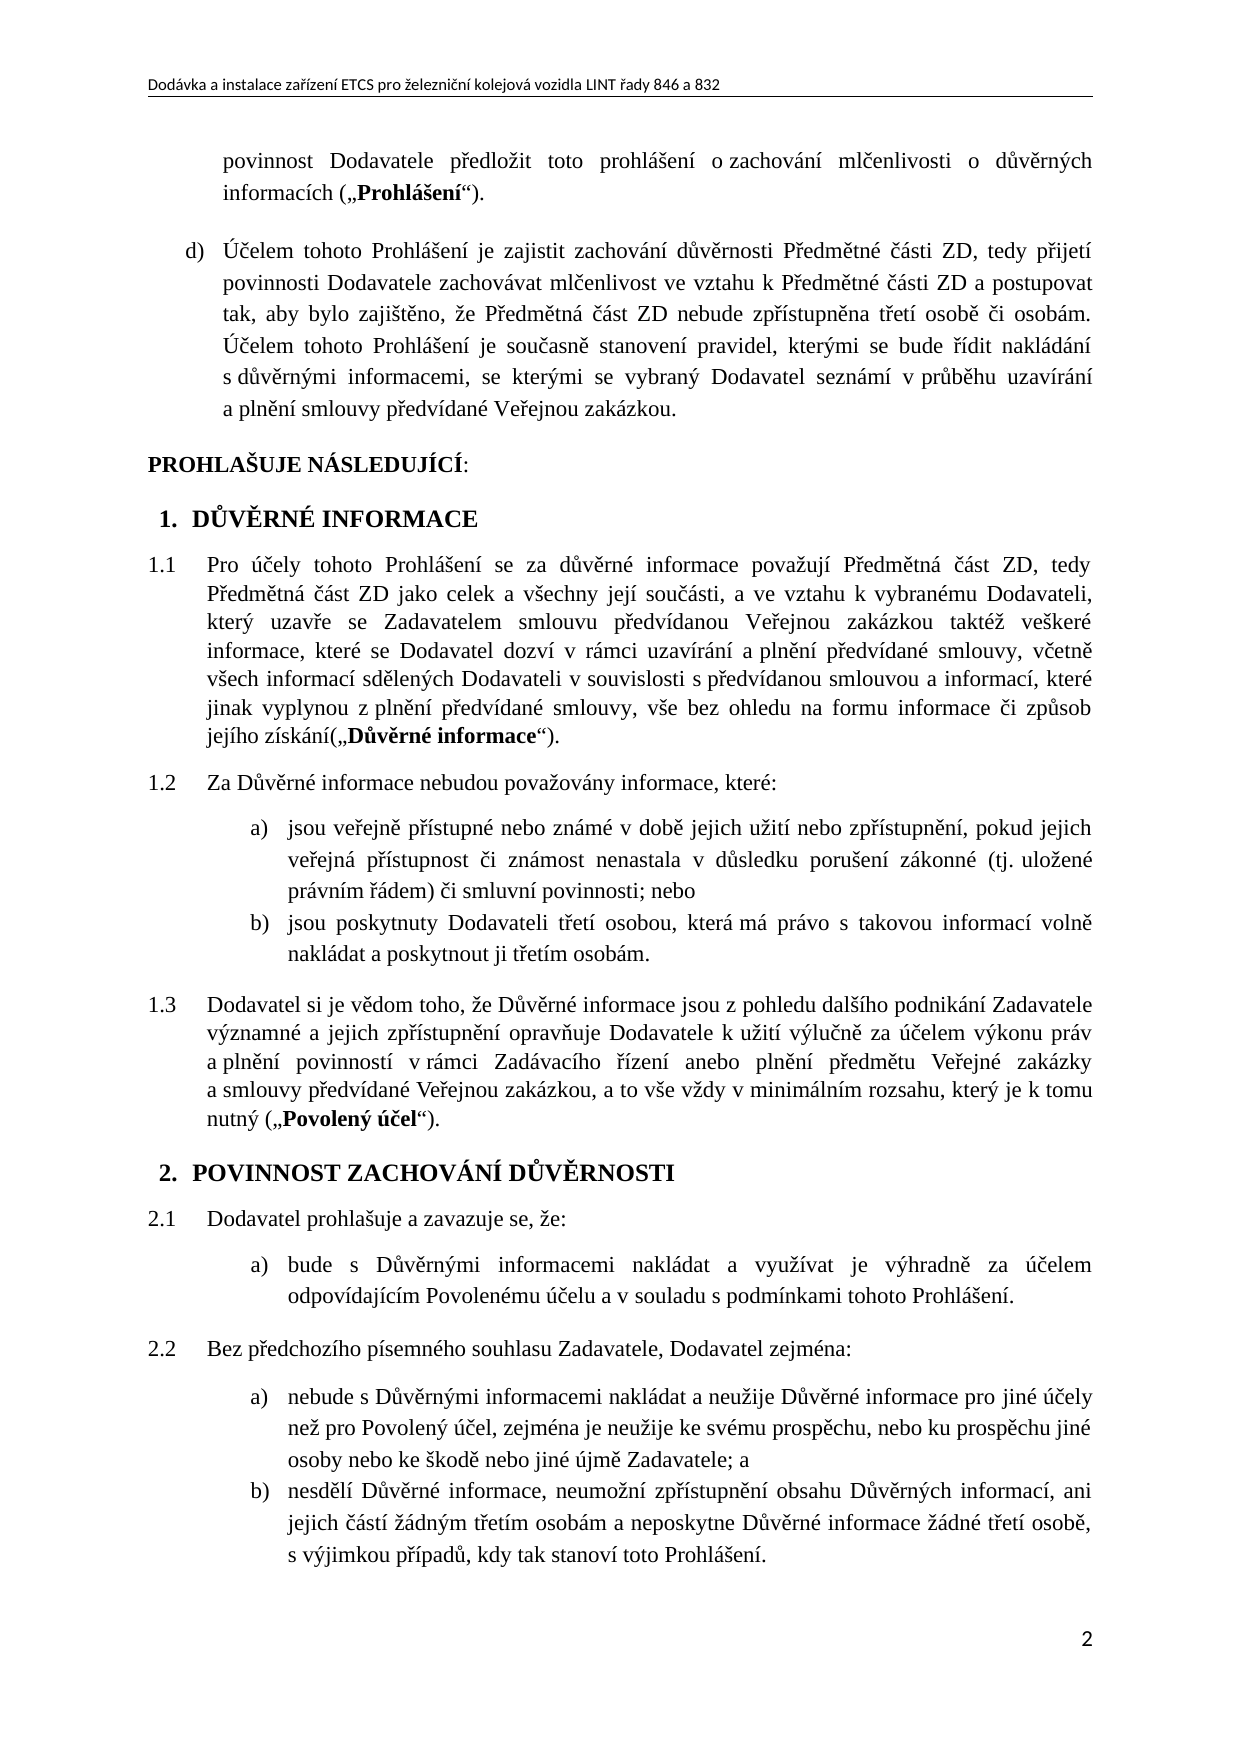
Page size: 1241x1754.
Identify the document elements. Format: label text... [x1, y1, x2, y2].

list POVINNOST ZACHOVÁNÍ DŮVĚRNOSTI [177, 1158, 1093, 1187]
list nebude s Důvěrnými informacemi nakládat a neužije Důvěrné informace pro jiné účely než pro Povolený účel, zejména je neužije ke svému prospěchu, nebo ku prospěchu jiné osoby nebo ke škodě nebo jiné újmě Zadavatele; a [250, 1383, 1093, 1472]
list nesdělí Důvěrné informace, neumožní zpřístupnění obsahu Důvěrných informací, ani jejich částí žádným třetím osobám a neposkytne Důvěrné informace žádné třetí osobě, s výjimkou případů, kdy tak stanoví toto Prohlášení. [250, 1477, 1093, 1567]
list bude s Důvěrnými informacemi nakládat a využívat je výhradně za účelem odpovídajícím Povolenému účelu a v souladu s podmínkami tohoto Prohlášení. [250, 1251, 1093, 1308]
list Účelem tohoto Prohlášení je zajistit zachování důvěrnosti Předmětné části ZD, tedy přijetí povinnosti Dodavatele zachovávat mlčenlivost ve vztahu k Předmětné části ZD a postupovat tak, aby bylo zajištěno, že Předmětná část ZD nebude zpřístupněna třetí osobě či osobám. Účelem tohoto Prohlášení je současně stanovení pravidel, kterými se bude řídit nakládání s důvěrnými informacemi, se kterými se vybraný Dodavatel seznámí v průběhu uzavírání a plnění smlouvy předvídané Veřejnou zakázkou. [185, 237, 1093, 421]
list DŮVĚRNÉ INFORMACE [177, 504, 1093, 533]
text 2.2 Bez předchozího písemného souhlasu Zadavatele, Dodavatel zejména: [148, 1334, 1093, 1361]
text 1.2 Za Důvěrné informace nebudou považovány informace, které: [148, 769, 1093, 796]
text 2.1 Dodavatel prohlašuje a zavazuje se, že: [148, 1206, 1093, 1232]
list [185, 148, 1093, 206]
text prohlašuje následující: [148, 451, 1093, 478]
list jsou veřejně přístupné nebo známé v době jejich užití nebo zpřístupnění, pokud jejich veřejná přístupnost či známost nenastala v důsledku porušení zákonné (tj. uložené právním řádem) či smluvní povinnosti; nebo [250, 814, 1093, 904]
text 1.3 Dodavatel si je vědom toho, že Důvěrné informace jsou z pohledu dalšího podnikání Zadavatele významné a jejich zpřístupnění opravňuje Dodavatele k užití výlučně za účelem výkonu práv a plnění povinností v rámci Zadávacího řízení anebo plnění předmětu Veřejné zakázky a smlouvy předvídané Veřejnou zakázkou, a to vše vždy v minimálním rozsahu, který je k tomu nutný („Povolený účel“). [148, 991, 1093, 1131]
text 1.1 Pro účely tohoto Prohlášení se za důvěrné informace považují Předmětná část ZD, tedy Předmětná část ZD jako celek a všechny její součásti, a ve vztahu k vybranému Dodavateli, který uzavře se Zadavatelem smlouvu předvídanou Veřejnou zakázkou taktéž veškeré informace, které se Dodavatel dozví v rámci uzavírání a plnění předvídané smlouvy, včetně všech informací sdělených Dodavateli v souvislosti s předvídanou smlouvou a informací, které jinak vyplynou z plnění předvídané smlouvy, vše bez ohledu na formu informace či způsob jejího získání(„Důvěrné informace“). [148, 551, 1093, 748]
list jsou poskytnuty Dodavateli třetí osobou, která má právo s takovou informací volně nakládat a poskytnout ji třetím osobám. [250, 909, 1093, 967]
